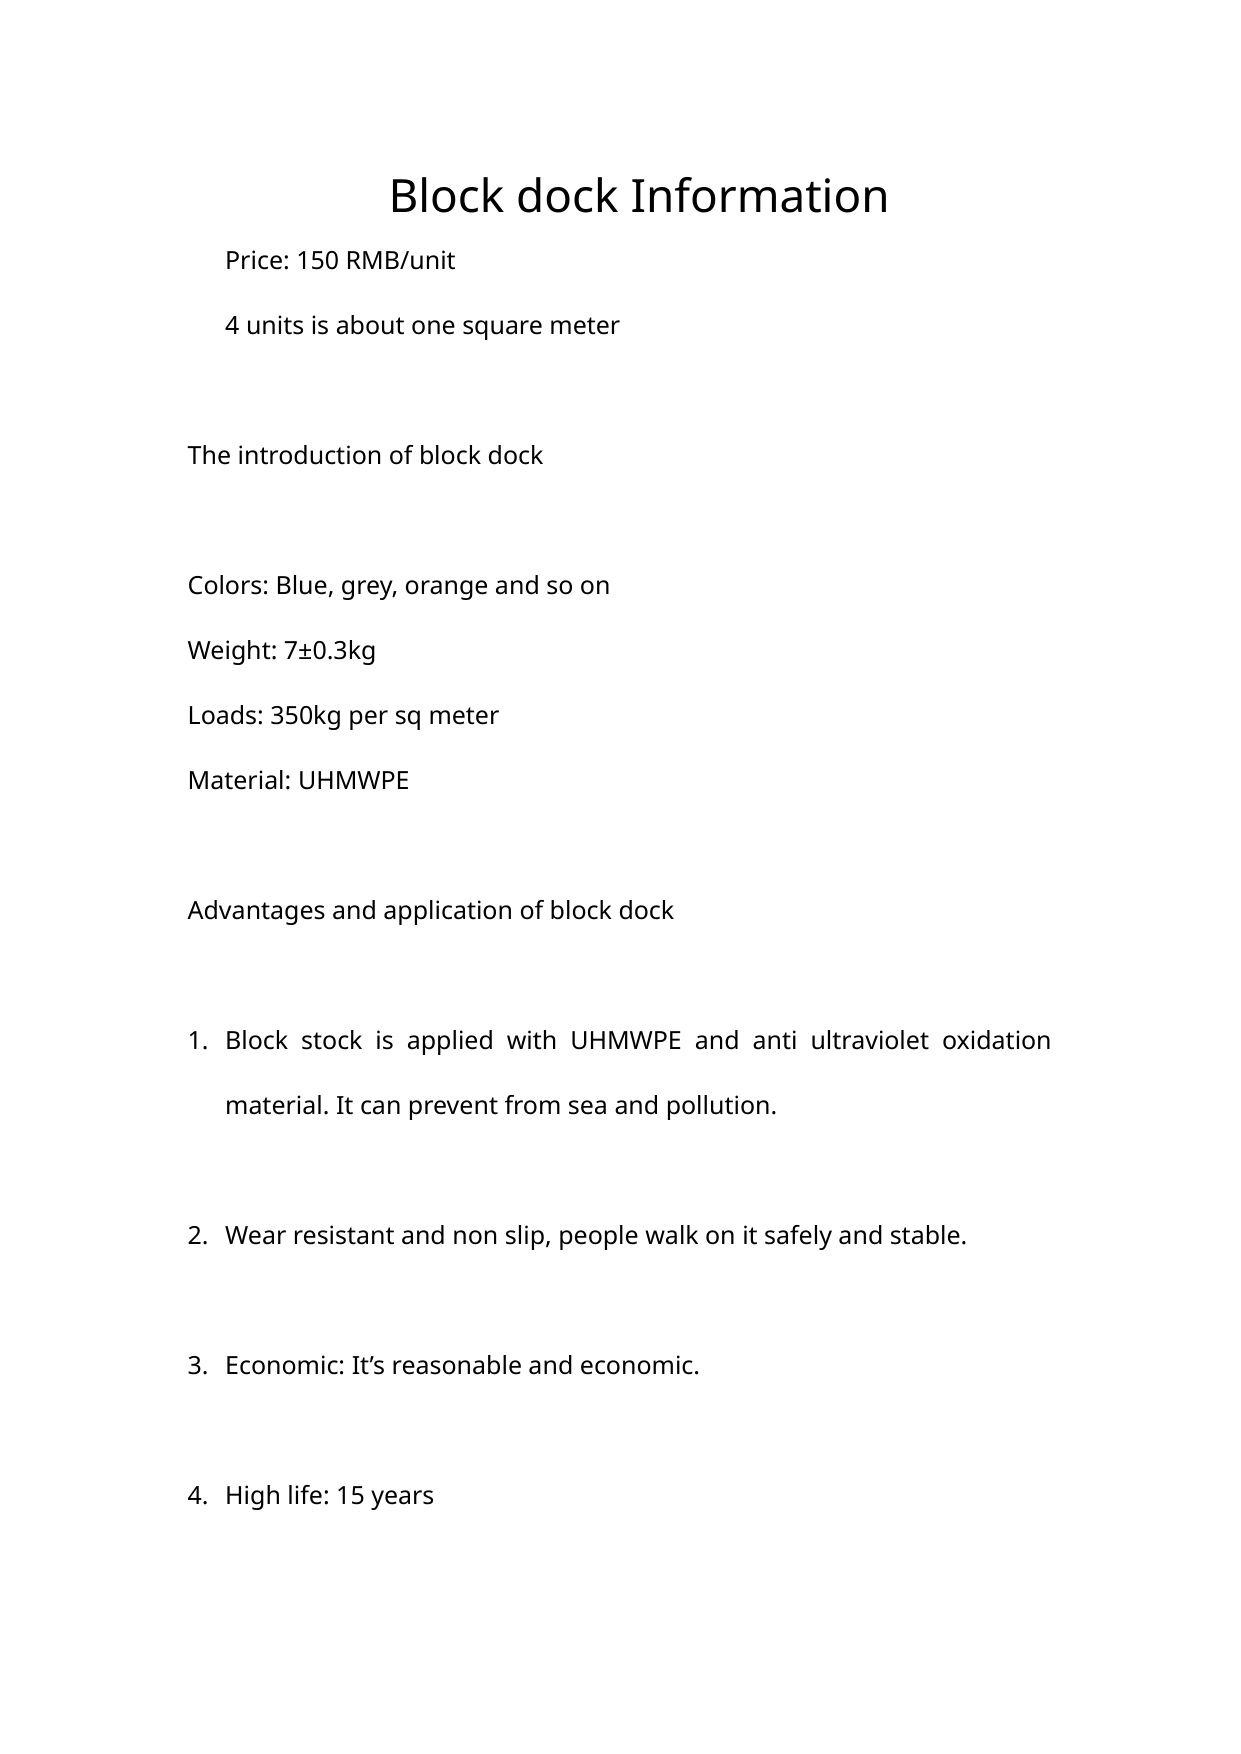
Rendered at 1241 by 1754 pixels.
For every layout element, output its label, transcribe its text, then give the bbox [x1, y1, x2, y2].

list Block dock Information [225, 162, 1053, 227]
list Wear resistant and non slip, people walk on it safely and stable. [187, 1202, 1053, 1267]
text Advantages and application of block dock [187, 877, 1053, 942]
list High life: 15 years [187, 1462, 1053, 1527]
text Weight: 7±0.3kg [187, 617, 1053, 682]
list Block stock is applied with UHMWPE and anti ultraviolet oxidation material. It can prevent from sea and pollution. [187, 1007, 1053, 1137]
text The introduction of block dock [187, 422, 1053, 487]
list Price: 150 RMB/unit [225, 227, 1053, 292]
list Economic: It’s reasonable and economic. [187, 1332, 1053, 1397]
list 4 units is about one square meter [225, 292, 1053, 357]
text Colors: Blue, grey, orange and so on [187, 552, 1053, 617]
text Material: UHMWPE [187, 747, 1053, 812]
text Loads: 350kg per sq meter [187, 682, 1053, 747]
